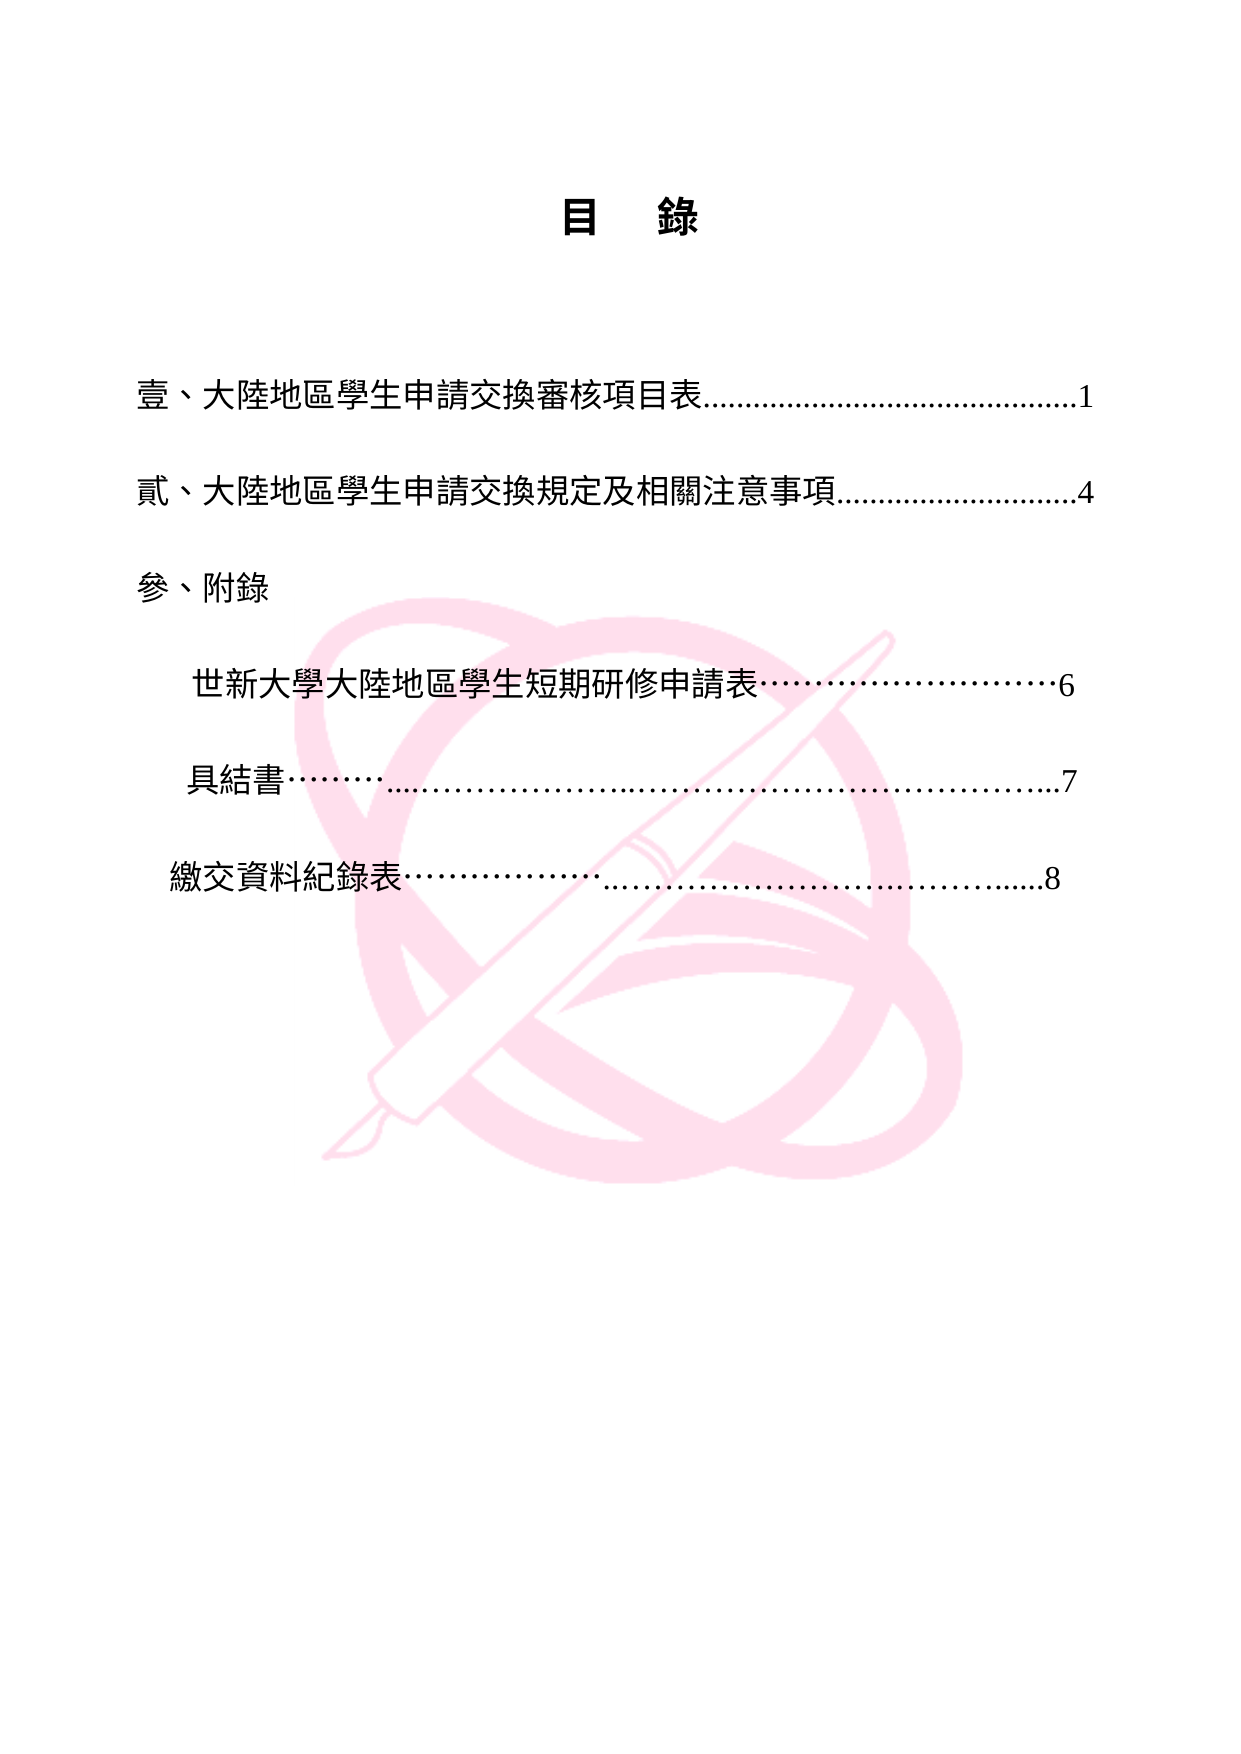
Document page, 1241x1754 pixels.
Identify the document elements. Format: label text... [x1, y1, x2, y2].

text 壹、大陸地區學生申請交換審核項目表.............................................1 [136, 368, 1122, 417]
text 目 錄 [136, 199, 1122, 241]
text 具結書………....………………..………………………………...7 [136, 754, 1122, 802]
text 世新大學大陸地區學生短期研修申請表………………………6 [183, 658, 1122, 706]
text 貳、大陸地區學生申請交換規定及相關注意事項.............................4 [136, 465, 1122, 513]
text 繳交資料紀錄表………………..…………………….………......8 [136, 851, 1122, 899]
text 參、附錄 [136, 561, 1122, 609]
